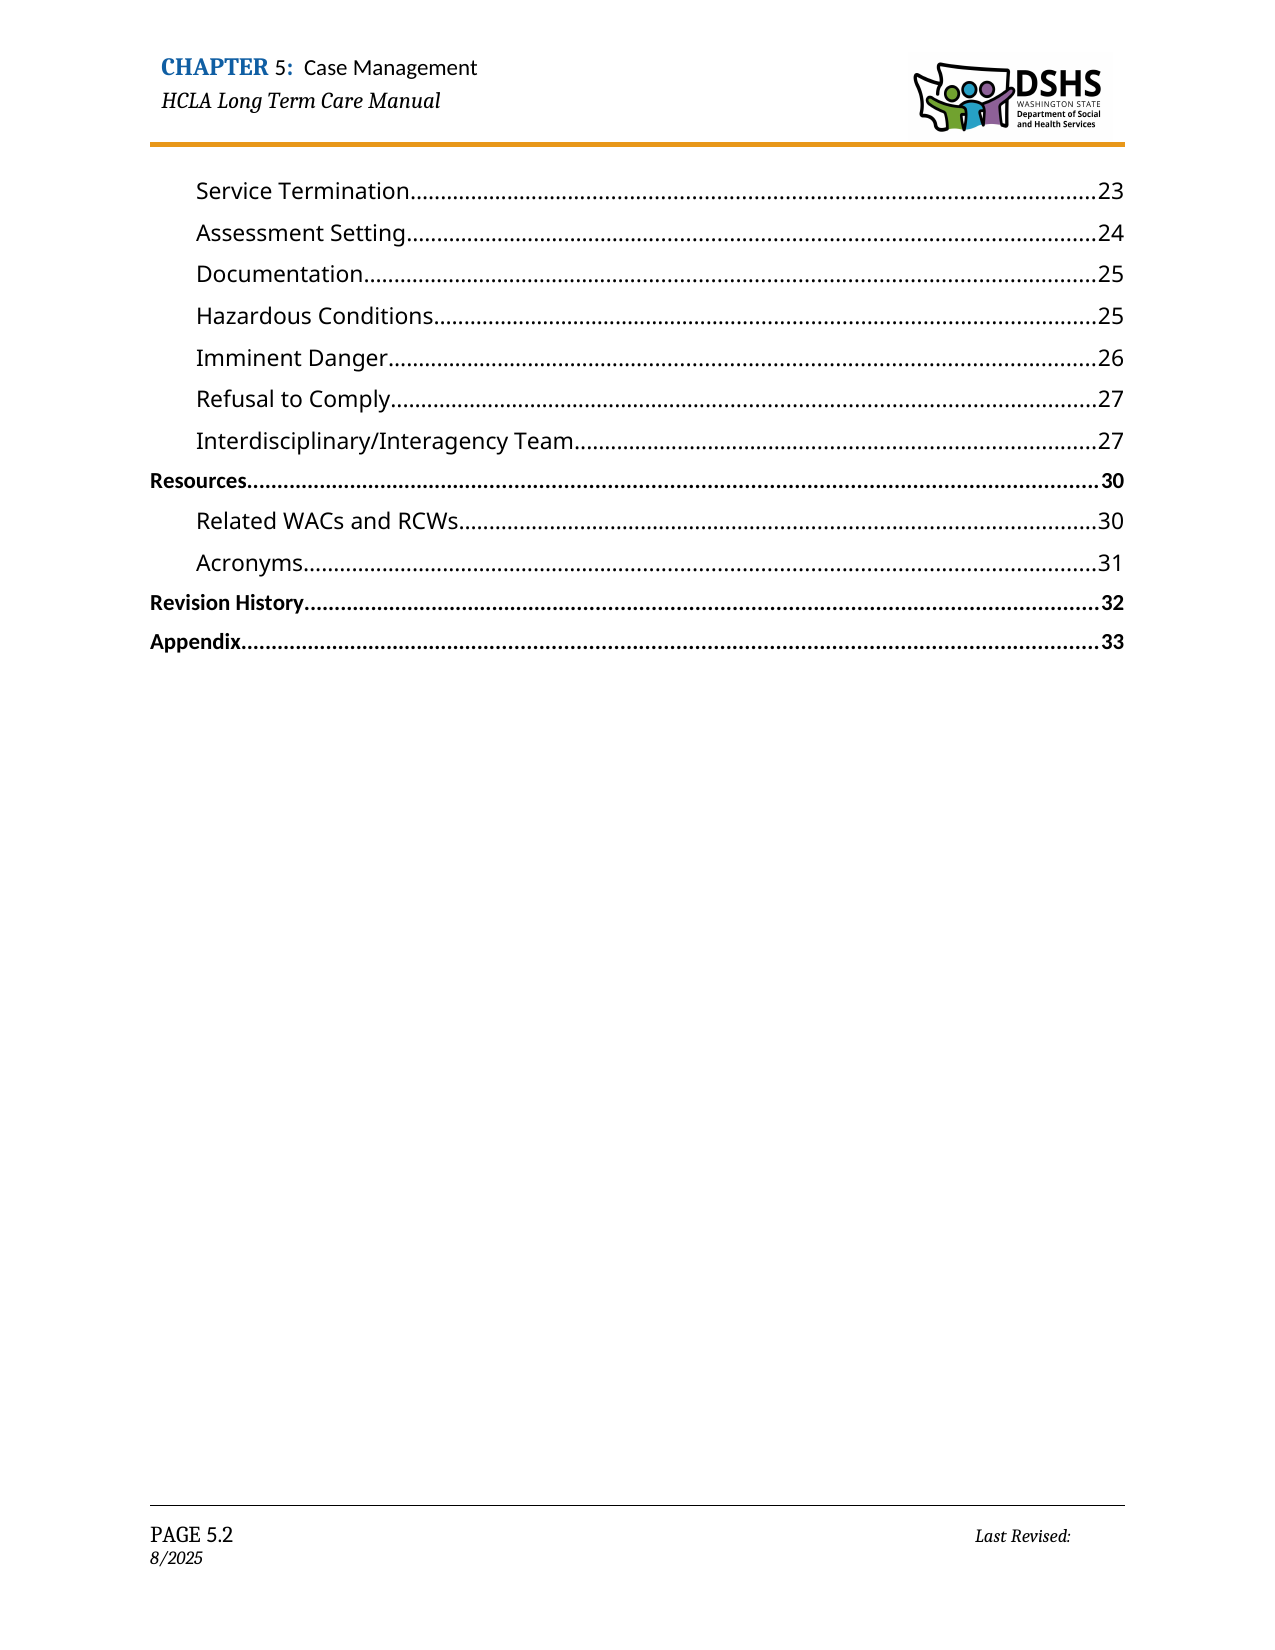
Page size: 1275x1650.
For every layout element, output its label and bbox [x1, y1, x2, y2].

picture [907, 52, 1113, 142]
